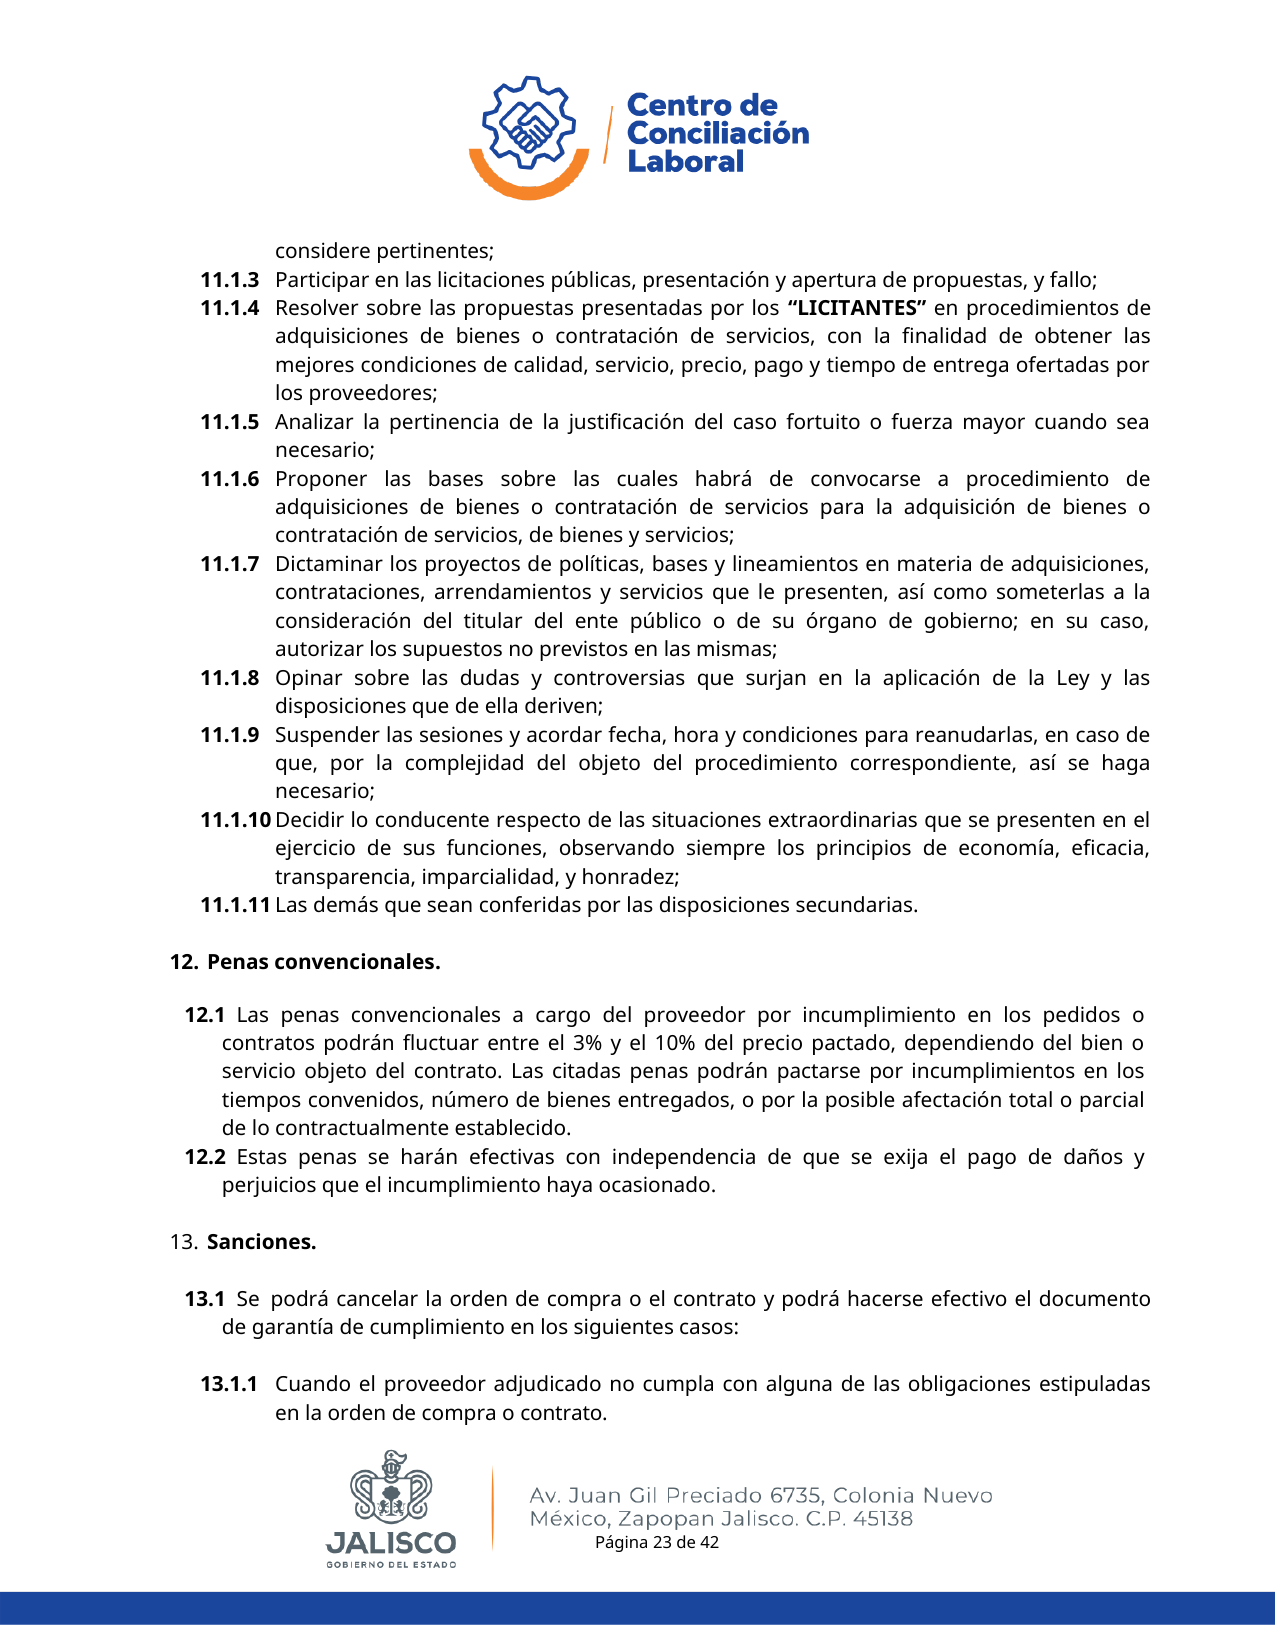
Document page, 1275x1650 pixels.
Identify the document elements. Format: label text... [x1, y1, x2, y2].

list Cuando el proveedor adjudicado no cumpla con alguna de las obligaciones estipuladas en la orden de compra o contrato. [200, 1369, 1152, 1426]
list Se podrá cancelar la orden de compra o el contrato y podrá hacerse efectivo el documento de garantía de cumplimiento en los siguientes casos: [184, 1284, 1152, 1341]
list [200, 236, 1152, 265]
list Opinar sobre las dudas y controversias que surjan en la aplicación de la Ley y las disposiciones que de ella deriven; [200, 663, 1152, 720]
subtitle Penas convencionales. [169, 947, 1146, 976]
list Proponer las bases sobre las cuales habrá de convocarse a procedimiento de adquisiciones de bienes o contratación de servicios para la adquisición de bienes o contratación de servicios, de bienes y servicios; [200, 464, 1152, 549]
list Decidir lo conducente respecto de las situaciones extraordinarias que se presenten en el ejercicio de sus funciones, observando siempre los principios de economía, eficacia, transparencia, imparcialidad, y honradez; [200, 805, 1152, 890]
list Participar en las licitaciones públicas, presentación y apertura de propuestas, y fallo; [200, 265, 1152, 293]
list Dictaminar los proyectos de políticas, bases y lineamientos en materia de adquisiciones, contrataciones, arrendamientos y servicios que le presenten, así como someterlas a la consideración del titular del ente público o de su órgano de gobierno; en su caso, autorizar los supuestos no previstos en las mismas; [200, 549, 1152, 663]
list Analizar la pertinencia de la justificación del caso fortuito o fuerza mayor cuando sea necesario; [200, 407, 1152, 464]
list Suspender las sesiones y acordar fecha, hora y condiciones para reanudarlas, en caso de que, por la complejidad del objeto del procedimiento correspondiente, así se haga necesario; [200, 720, 1152, 805]
list Resolver sobre las propuestas presentadas por los “LICITANTES” en procedimientos de adquisiciones de bienes o contratación de servicios, con la finalidad de obtener las mejores condiciones de calidad, servicio, precio, pago y tiempo de entrega ofertadas por los proveedores; [200, 293, 1152, 407]
list Las penas convencionales a cargo del proveedor por incumplimiento en los pedidos o contratos podrán fluctuar entre el 3% y el 10% del precio pactado, dependiendo del bien o servicio objeto del contrato. Las citadas penas podrán pactarse por incumplimientos en los tiempos convenidos, número de bienes entregados, o por la posible afectación total o parcial de lo contractualmente establecido. [184, 1000, 1146, 1142]
picture [0, 3, 1275, 1650]
subtitle Sanciones. [169, 1227, 1146, 1256]
list Las demás que sean conferidas por las disposiciones secundarias. [200, 890, 1152, 919]
list Estas penas se harán efectivas con independencia de que se exija el pago de daños y perjuicios que el incumplimiento haya ocasionado. [184, 1142, 1146, 1199]
